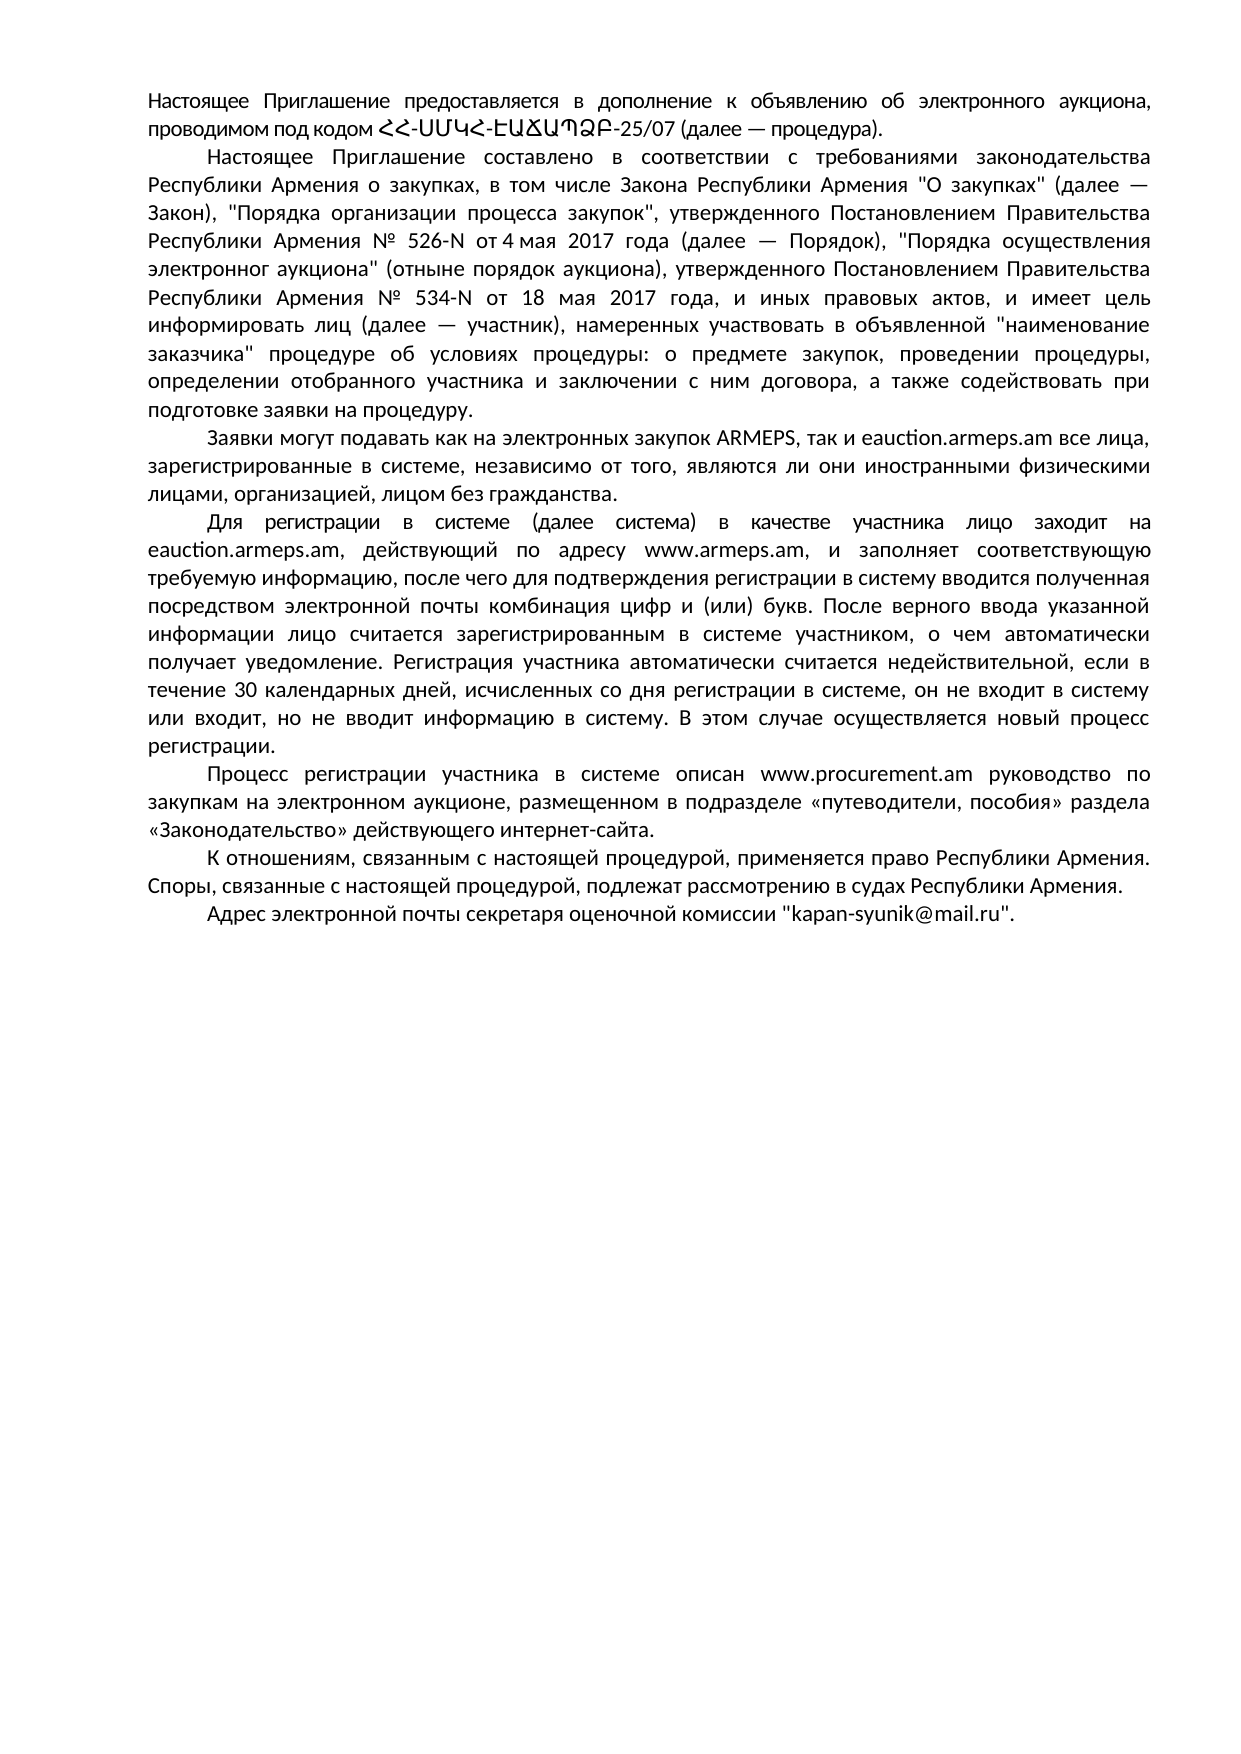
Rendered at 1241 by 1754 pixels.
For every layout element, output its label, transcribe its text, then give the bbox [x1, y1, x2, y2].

text Процесс регистрации участника в системе описан www.procurement.am руководство по закупкам на электронном аукционе, размещенном в подразделе «путеводители, пособия» раздела «Законодательство» действующего интернет-сайта. [148, 759, 1152, 843]
text Настоящее Приглашение предоставляется в дополнение к объявлению об электронного аукциона, проводимом под кодом ՀՀ-ՍՄԿՀ-ԷԱՃԱՊՁԲ-25/07 (далее — процедура). [148, 86, 1152, 142]
text Заявки могут подавать как на электронных закупок ARMEPS, так и eauction.armeps.am все лица, зарегистрированные в системе, независимо от того, являются ли они иностранными физическими лицами, организацией, лицом без гражданства. [148, 423, 1152, 507]
text Для регистрации в системе (далее система) в качестве участника лицо заходит на eauction.armeps.am, действующий по адресу www.armeps.am, и заполняет соответствующую требуемую информацию, после чего для подтверждения регистрации в систему вводится полученная посредством электронной почты комбинация цифр и (или) букв. После верного ввода указанной информации лицо считается зарегистрированным в системе участником, о чем автоматически получает уведомление. Регистрация участника автоматически считается недействительной, если в течение 30 календарных дней, исчисленных со дня регистрации в системе, он не входит в систему или входит, но не вводит информацию в систему. В этом случае осуществляется новый процесс регистрации. [148, 507, 1152, 759]
text Настоящее Приглашение составлено в соответствии с требованиями законодательства Республики Армения о закупках, в том числе Закона Республики Армения "О закупках" (далее — Закон), "Порядка организации процесса закупок", утвержденного Постановлением Правительства Республики Армения № 526-N от 4 мая 2017 года (далее — Порядок), "Порядка осуществления электронног аукциона" (отныне порядок аукциона), утвержденного Постановлением Правительства Республики Армения № 534-N от 18 мая 2017 года, и иных правовых актов, и имеет цель информировать лиц (далее — участник), намеренных участвовать в объявленной "наименование заказчика" процедуре об условиях процедуры: о предмете закупок, проведении процедуры, определении отобранного участника и заключении с ним договора, а также содействовать при подготовке заявки на процедуру. [148, 142, 1152, 423]
text К отношениям, связанным с настоящей процедурой, применяется право Республики Армения. Споры, связанные с настоящей процедурой, подлежат рассмотрению в судах Республики Армения. [148, 843, 1152, 899]
text Адрес электронной почты секретаря оценочной комиссии "kapan-syunik@mail.ru". [148, 899, 1152, 927]
